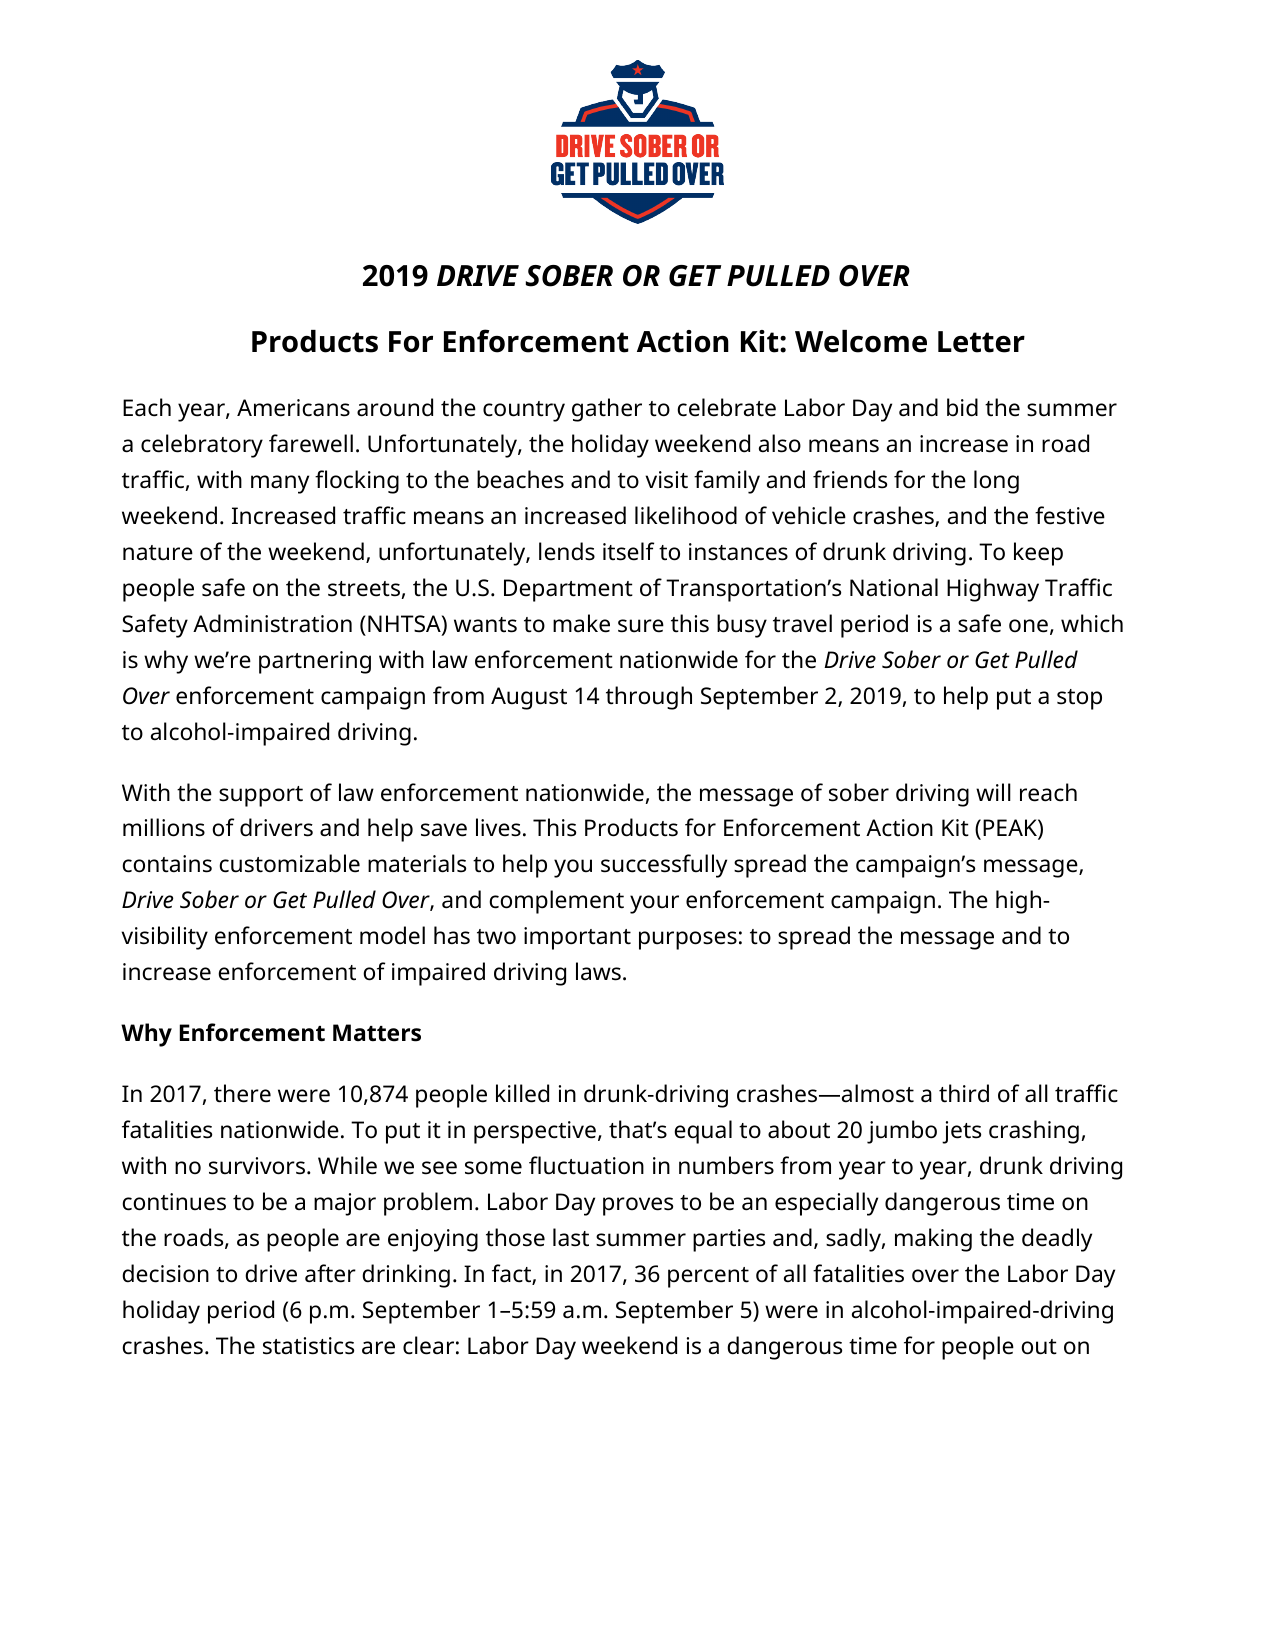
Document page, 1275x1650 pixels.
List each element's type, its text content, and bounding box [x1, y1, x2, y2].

subtitle Products For Enforcement Action Kit: Welcome Letter [150, 321, 1125, 361]
text Each year, Americans around the country gather to celebrate Labor Day and bid the summer a celebratory farewell. Unfortunately, the holiday weekend also means an increase in road traffic, with many flocking to the beaches and to visit family and friends for the long weekend. Increased traffic means an increased likelihood of vehicle crashes, and the festive nature of the weekend, unfortunately, lends itself to instances of drunk driving. To keep people safe on the streets, the U.S. Department of Transportation’s National Highway Traffic Safety Administration (NHTSA) wants to make sure this busy travel period is a safe one, which is why we’re partnering with law enforcement nationwide for the Drive Sober or Get Pulled Over enforcement campaign from August 14 through September 2, 2019, to help put a stop to alcohol-impaired driving. [121, 392, 1125, 747]
subtitle 2019 Drive Sober or Get Pulled Over [150, 255, 1125, 295]
text With the support of law enforcement nationwide, the message of sober driving will reach millions of drivers and help save lives. This Products for Enforcement Action Kit (PEAK) contains customizable materials to help you successfully spread the campaign’s message, Drive Sober or Get Pulled Over, and complement your enforcement campaign. The high-visibility enforcement model has two important purposes: to spread the message and to increase enforcement of impaired driving laws. [121, 776, 1125, 987]
text Why Enforcement Matters [121, 1017, 1125, 1048]
picture [551, 60, 724, 224]
